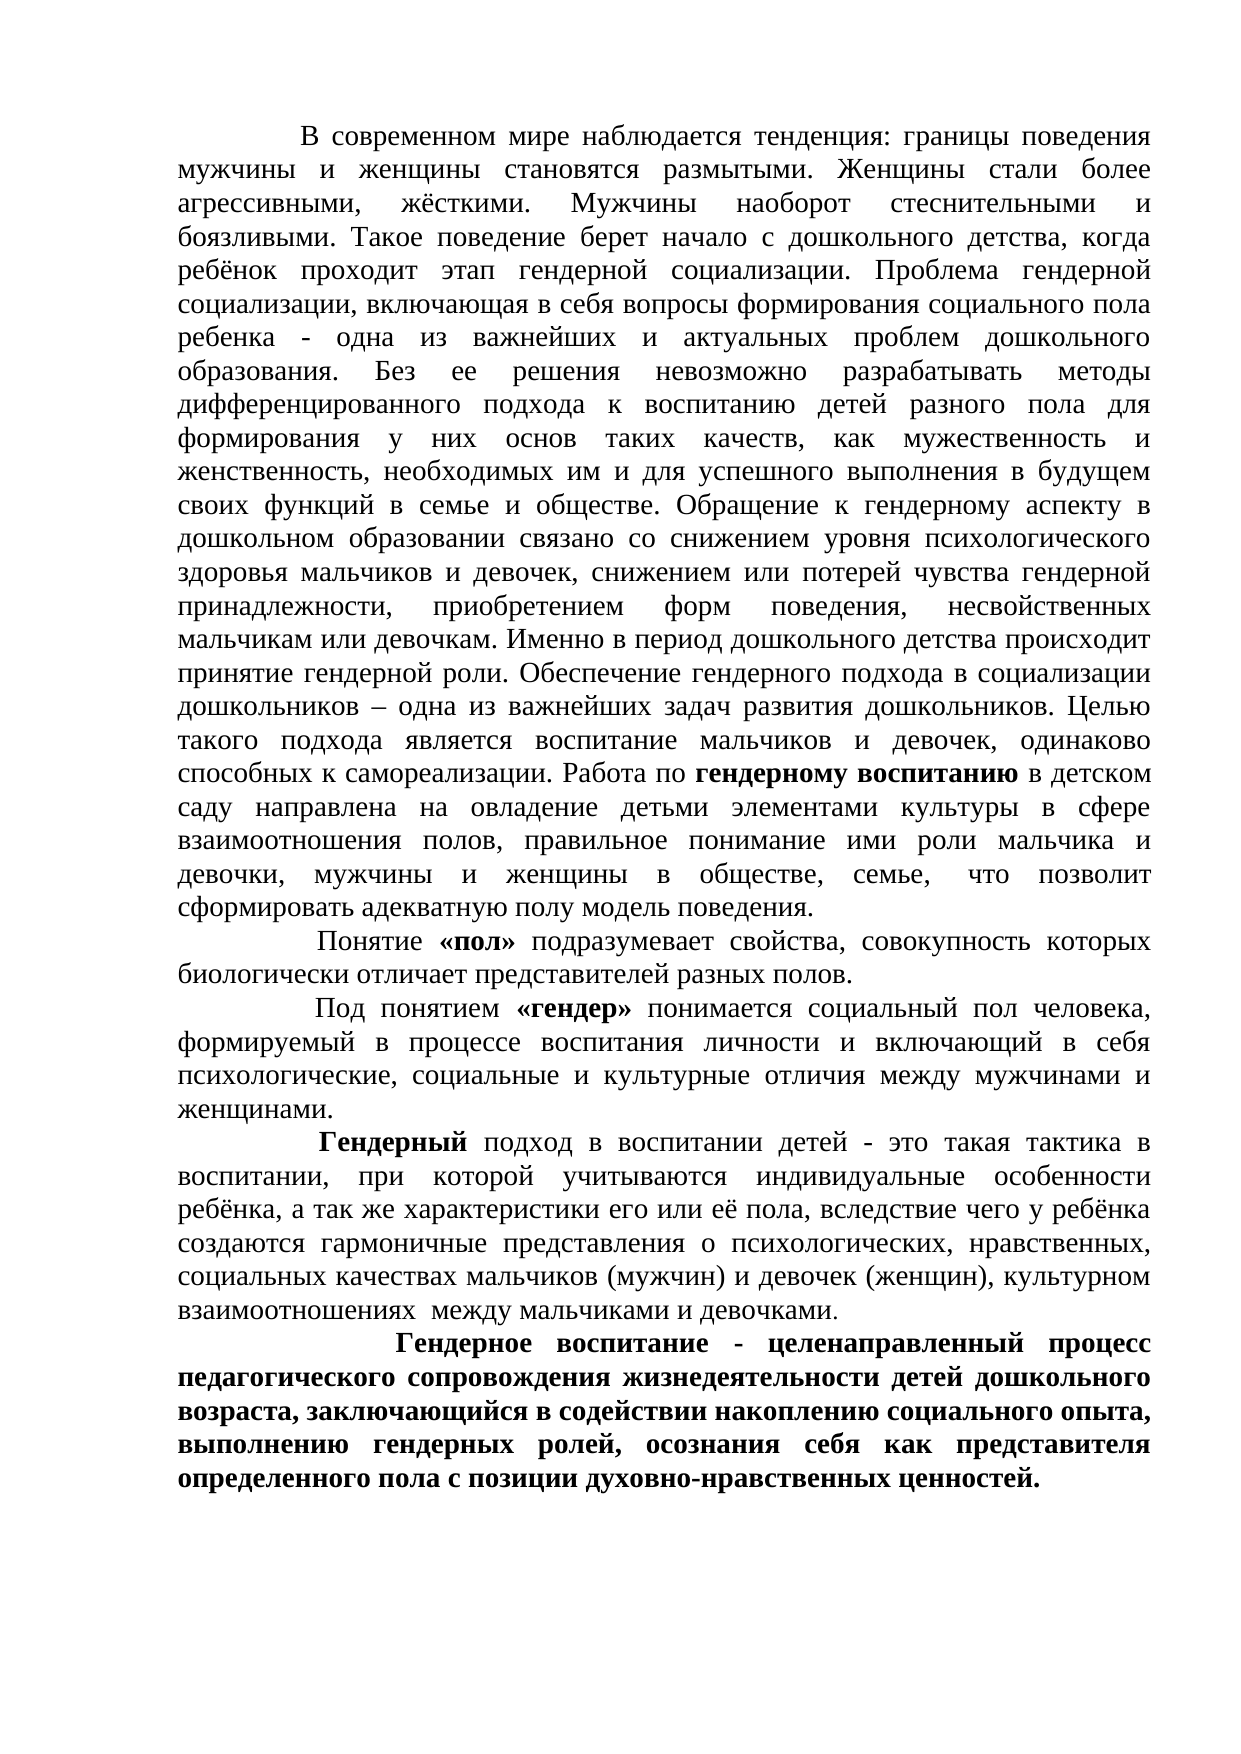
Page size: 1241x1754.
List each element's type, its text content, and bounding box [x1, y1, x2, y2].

text Гендерный подход в воспитании детей - это такая тактика в воспитании, при которой учитываются индивидуальные особенности ребёнка, а так же характеристики его или её пола, вследствие чего у ребёнка создаются гармоничные представления о психологических, нравственных, социальных качествах мальчиков (мужчин) и девочек (женщин), культурном взаимоотношениях между мальчиками и девочками. [177, 1124, 1152, 1326]
text В современном мире наблюдается тенденция: границы поведения мужчины и женщины становятся размытыми. Женщины стали более агрессивными, жёсткими. Мужчины наоборот стеснительными и боязливыми. Такое поведение берет начало с дошкольного детства, когда ребёнок проходит этап гендерной социализации. Проблема гендерной социализации, включающая в себя вопросы формирования социального пола ребенка - одна из важнейших и актуальных проблем дошкольного образования. Без ее решения невозможно разрабатывать методы дифференцированного подхода к воспитанию детей разного пола для формирования у них основ таких качеств, как мужественность и женственность, необходимых им и для успешного выполнения в будущем своих функций в семье и обществе. Обращение к гендерному аспекту в дошкольном образовании связано со снижением уровня психологического здоровья мальчиков и девочек, снижением или потерей чувства гендерной принадлежности, приобретением форм поведения, несвойственных мальчикам или девочкам. Именно в период дошкольного детства происходит принятие гендерной роли. Обеспечение гендерного подхода в социализации дошкольников – одна из важнейших задач развития дошкольников. Целью такого подхода является воспитание мальчиков и девочек, одинаково способных к самореализации. Работа по гендерному воспитанию в детском саду направлена на овладение детьми элементами культуры в сфере взаимоотношения полов, правильное понимание ими роли мальчика и девочки, мужчины и женщины в обществе, семье, что позволит сформировать адекватную полу модель поведения. [177, 118, 1152, 923]
text Под понятием «гендер» понимается социальный пол человека, формируемый в процессе воспитания личности и включающий в себя психологические, социальные и культурные отличия между мужчинами и женщинами. [177, 990, 1152, 1124]
text Понятие «пол» подразумевает свойства, совокупность которых биологически отличает представителей разных полов. [177, 923, 1152, 990]
text Гендерное воспитание - целенаправленный процесс педагогического сопровождения жизнедеятельности детей дошкольного возраста, заключающийся в содействии накоплению социального опыта, выполнению гендерных ролей, осознания себя как представителя определенного пола с позиции духовно-нравственных ценностей. [177, 1326, 1152, 1493]
